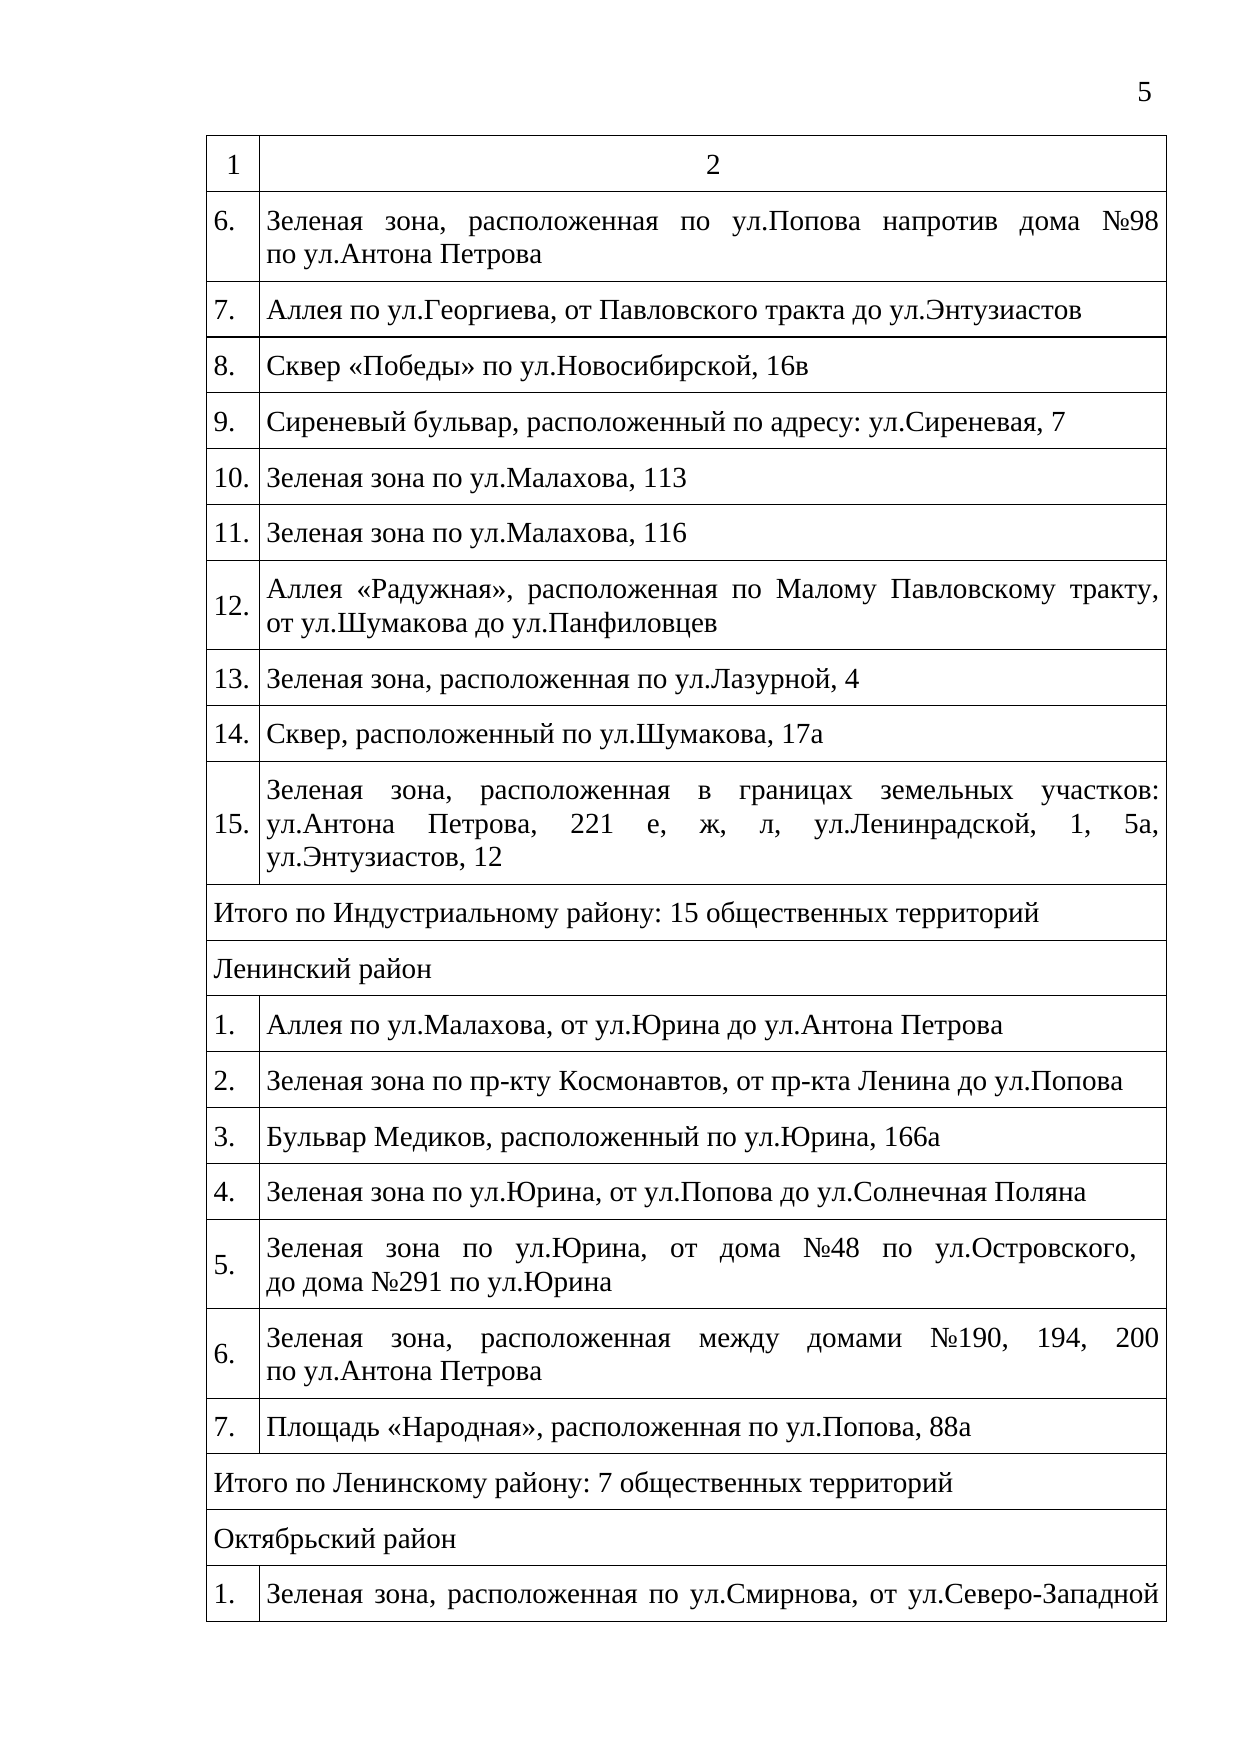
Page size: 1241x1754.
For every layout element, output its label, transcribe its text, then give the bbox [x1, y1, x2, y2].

table_cell 9. [207, 393, 259, 448]
table_cell Октябрьский район [207, 1510, 1166, 1565]
table_cell 2. [207, 1052, 259, 1107]
table_cell 4. [207, 1164, 259, 1219]
table_cell 7. [207, 282, 259, 336]
table_cell Бульвар Медиков, расположенный по ул.Юрина, 166а [260, 1108, 1166, 1163]
table_cell Сквер «Победы» по ул.Новосибирской, 16в [260, 338, 1166, 392]
table_cell Зеленая зона по ул.Малахова, 116 [260, 505, 1166, 560]
table_cell Итого по Индустриальному району: 15 общественных территорий [207, 885, 1166, 939]
table_cell 8. [207, 338, 259, 392]
table_cell 1. [207, 1566, 259, 1621]
table_header 2 [260, 136, 1166, 191]
table_cell 7. [207, 1399, 259, 1453]
table_cell Зеленая зона по пр-кту Космонавтов, от пр-кта Ленина до ул.Попова [260, 1052, 1166, 1107]
table_cell Ленинский район [207, 941, 1166, 995]
table_cell 14. [207, 706, 259, 761]
table_cell Зеленая зона, расположенная по ул.Лазурной, 4 [260, 650, 1166, 705]
table_cell 15. [207, 762, 259, 884]
table_cell 11. [207, 505, 259, 560]
table_cell 12. [207, 561, 259, 649]
table_cell Сиреневый бульвар, расположенный по адресу: ул.Сиреневая, 7 [260, 393, 1166, 448]
table_cell Аллея «Радужная», расположенная по Малому Павловскому тракту, от ул.Шумакова до ул.Панфиловцев [260, 561, 1166, 649]
table_cell 6. [207, 1309, 259, 1397]
table_cell Аллея по ул.Георгиева, от Павловского тракта до ул.Энтузиастов [260, 282, 1166, 336]
table_cell Зеленая зона, расположенная по ул.Попова напротив дома №98 по ул.Антона Петрова [260, 192, 1166, 281]
table_cell Зеленая зона по ул.Юрина, от ул.Попова до ул.Солнечная Поляна [260, 1164, 1166, 1219]
table_cell Зеленая зона, расположенная в границах земельных участков: ул.Антона Петрова, 221 е, ж, л, ул.Ленинрадской, 1, 5а, ул.Энтузиастов, 12 [260, 762, 1166, 884]
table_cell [260, 1566, 1166, 1621]
table_cell Итого по Ленинскому району: 7 общественных территорий [207, 1454, 1166, 1509]
table_cell Аллея по ул.Малахова, от ул.Юрина до ул.Антона Петрова [260, 996, 1166, 1051]
table_cell Зеленая зона, расположенная между домами №190, 194, 200 по ул.Антона Петрова [260, 1309, 1166, 1397]
table_header 1 [207, 136, 259, 191]
table_cell 6. [207, 192, 259, 281]
table_cell 1. [207, 996, 259, 1051]
table_cell 13. [207, 650, 259, 705]
table_cell 10. [207, 449, 259, 504]
table_cell Зеленая зона по ул.Юрина, от дома №48 по ул.Островского, до дома №291 по ул.Юрина [260, 1220, 1166, 1308]
table_cell Зеленая зона по ул.Малахова, 113 [260, 449, 1166, 504]
table_cell Сквер, расположенный по ул.Шумакова, 17а [260, 706, 1166, 761]
table_cell 3. [207, 1108, 259, 1163]
table_cell 5. [207, 1220, 259, 1308]
table_cell Площадь «Народная», расположенная по ул.Попова, 88а [260, 1399, 1166, 1453]
